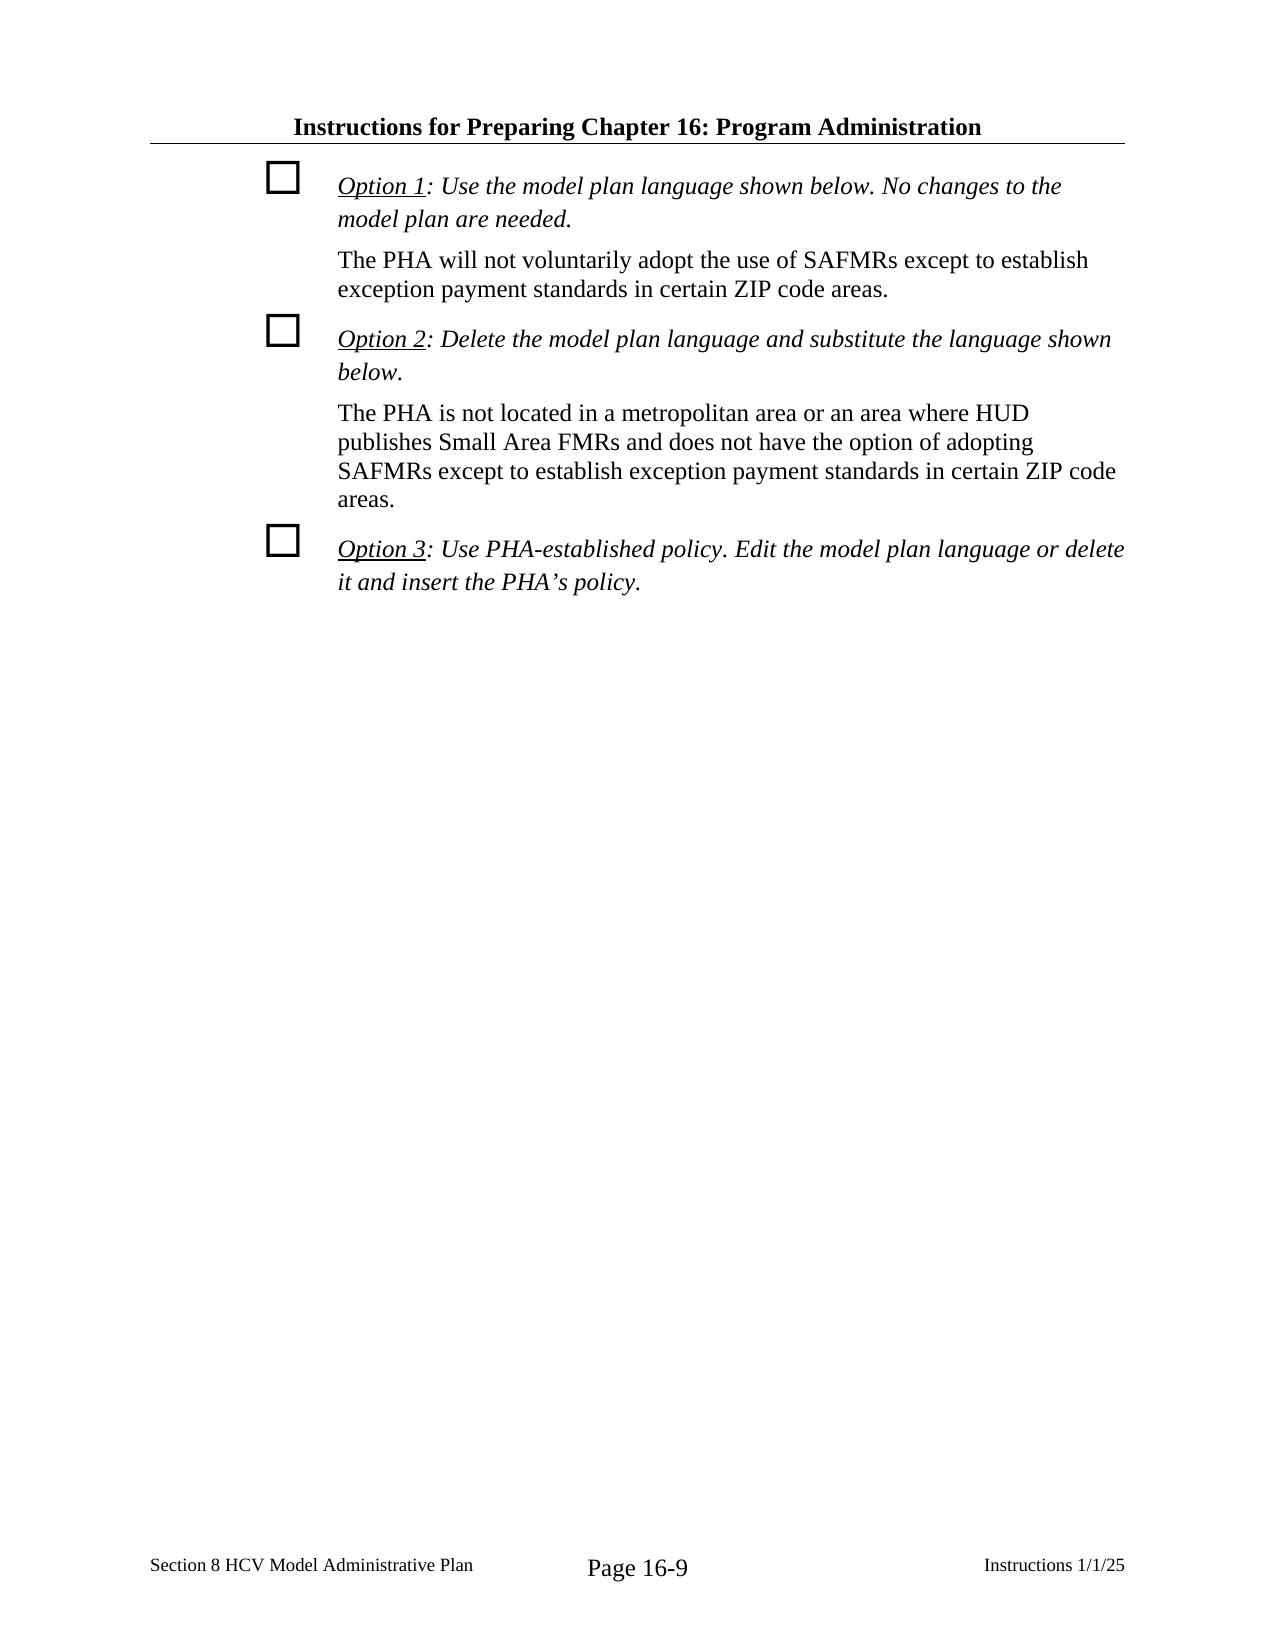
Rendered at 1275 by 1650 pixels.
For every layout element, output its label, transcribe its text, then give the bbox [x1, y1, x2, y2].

text The PHA is not located in a metropolitan area or an area where HUD publishes Small Area FMRs and does not have the option of adopting SAFMRs except to establish exception payment standards in certain ZIP code areas. [337, 398, 1125, 513]
text Option 3: Use PHA-established policy. Edit the model plan language or delete it and insert the PHA’s policy. [262, 526, 1125, 596]
text Option 1: Use the model plan language shown below. No changes to the model plan are needed. [262, 162, 1125, 233]
text Option 2: Delete the model plan language and substitute the language shown below. [262, 315, 1125, 386]
text The PHA will not voluntarily adopt the use of SAFMRs except to establish exception payment standards in certain ZIP code areas. [337, 245, 1125, 303]
